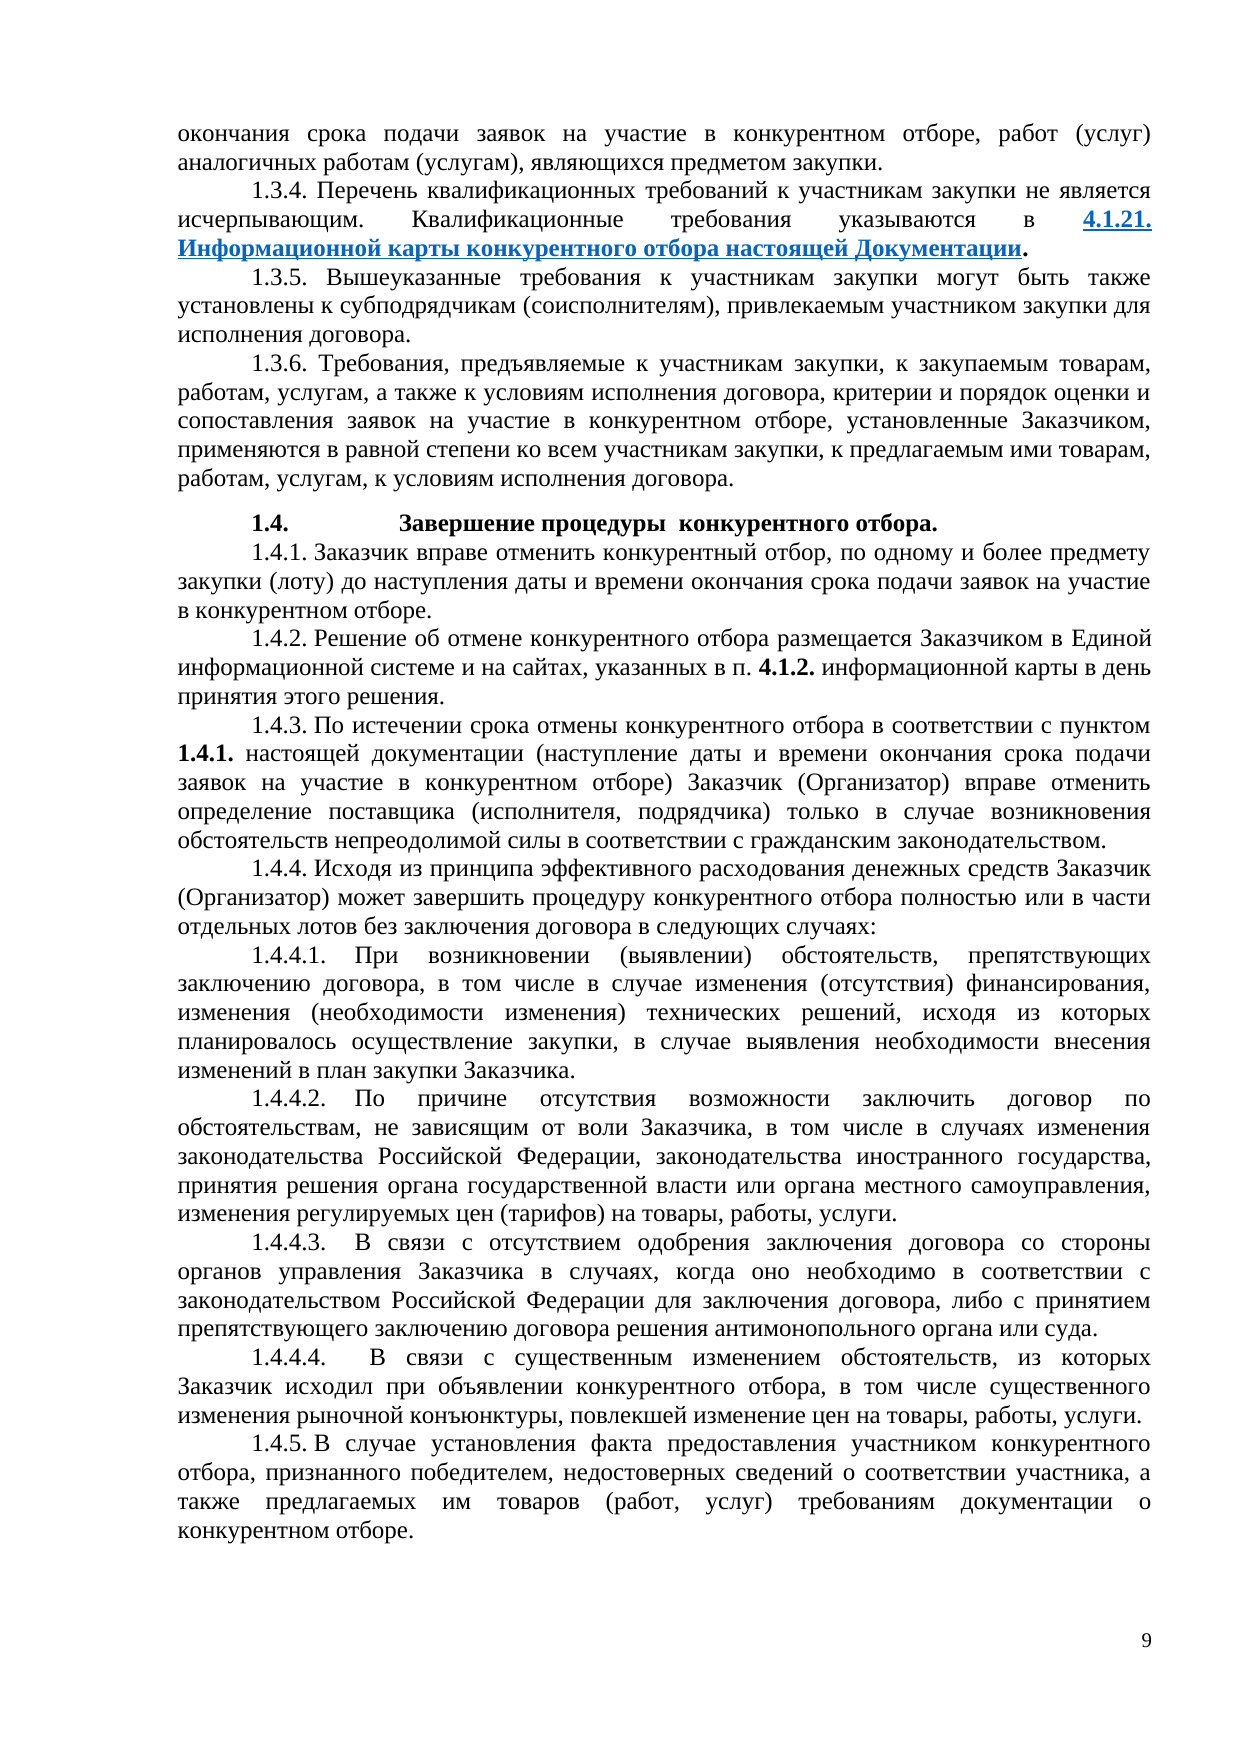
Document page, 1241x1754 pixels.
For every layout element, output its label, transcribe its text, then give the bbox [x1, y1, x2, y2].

list Завершение процедуры конкурентного отбора. [251, 508, 1152, 537]
text 1.3.5. Вышеуказанные требования к участникам закупки могут быть также установлены к субподрядчикам (соисполнителям), привлекаемым участником закупки для исполнения договора. [177, 262, 1152, 348]
list По истечении срока отмены конкурентного отбора в соответствии с пунктом 1.4.1. настоящей документации (наступление даты и времени окончания срока подачи заявок на участие в конкурентном отборе) Заказчик (Организатор) вправе отменить определение поставщика (исполнителя, подрядчика) только в случае возникновения обстоятельств непреодолимой силы в соответствии с гражданским законодательством. [177, 710, 1152, 853]
list В связи с существенным изменением обстоятельств, из которых Заказчик исходил при объявлении конкурентного отбора, в том числе существенного изменения рыночной конъюнктуры, повлекшей изменение цен на товары, работы, услуги. [177, 1342, 1152, 1428]
list Решение об отмене конкурентного отбора размещается Заказчиком в Единой информационной системе и на сайтах, указанных в п. 4.1.2. информационной карты в день принятия этого решения. [177, 623, 1152, 710]
list Исходя из принципа эффективного расходования денежных средств Заказчик (Организатор) может завершить процедуру конкурентного отбора полностью или в части отдельных лотов без заключения договора в следующих случаях: [177, 853, 1152, 940]
list В случае установления факта предоставления участником конкурентного отбора, признанного победителем, недостоверных сведений о соответствии участника, а также предлагаемых им товаров (работ, услуг) требованиям документации о конкурентном отборе. [177, 1428, 1152, 1543]
list В связи с отсутствием одобрения заключения договора со стороны органов управления Заказчика в случаях, когда оно необходимо в соответствии с законодательством Российской Федерации для заключения договора, либо с принятием препятствующего заключению договора решения антимонопольного органа или суда. [177, 1227, 1152, 1342]
text 1.3.6. Требования, предъявляемые к участникам закупки, к закупаемым товарам, работам, услугам, а также к условиям исполнения договора, критерии и порядок оценки и сопоставления заявок на участие в конкурентном отборе, установленные Заказчиком, применяются в равной степени ко всем участникам закупки, к предлагаемым ими товарам, работам, услугам, к условиям исполнения договора. [177, 348, 1152, 492]
list При возникновении (выявлении) обстоятельств, препятствующих заключению договора, в том числе в случае изменения (отсутствия) финансирования, изменения (необходимости изменения) технических решений, исходя из которых планировалось осуществление закупки, в случае выявления необходимости внесения изменений в план закупки Заказчика. [177, 940, 1152, 1083]
text 1.3.4. Перечень квалификационных требований к участникам закупки не является исчерпывающим. Квалификационные требования указываются в 4.1.21. Информационной карты конкурентного отбора настоящей Документации. [177, 176, 1152, 262]
list По причине отсутствия возможности заключить договор по обстоятельствам, не зависящим от воли Заказчика, в том числе в случаях изменения законодательства Российской Федерации, законодательства иностранного государства, принятия решения органа государственной власти или органа местного самоуправления, изменения регулируемых цен (тарифов) на товары, работы, услуги. [177, 1083, 1152, 1227]
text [177, 118, 1152, 176]
list Заказчик вправе отменить конкурентный отбор, по одному и более предмету закупки (лоту) до наступления даты и времени окончания срока подачи заявок на участие в конкурентном отборе. [177, 537, 1152, 623]
